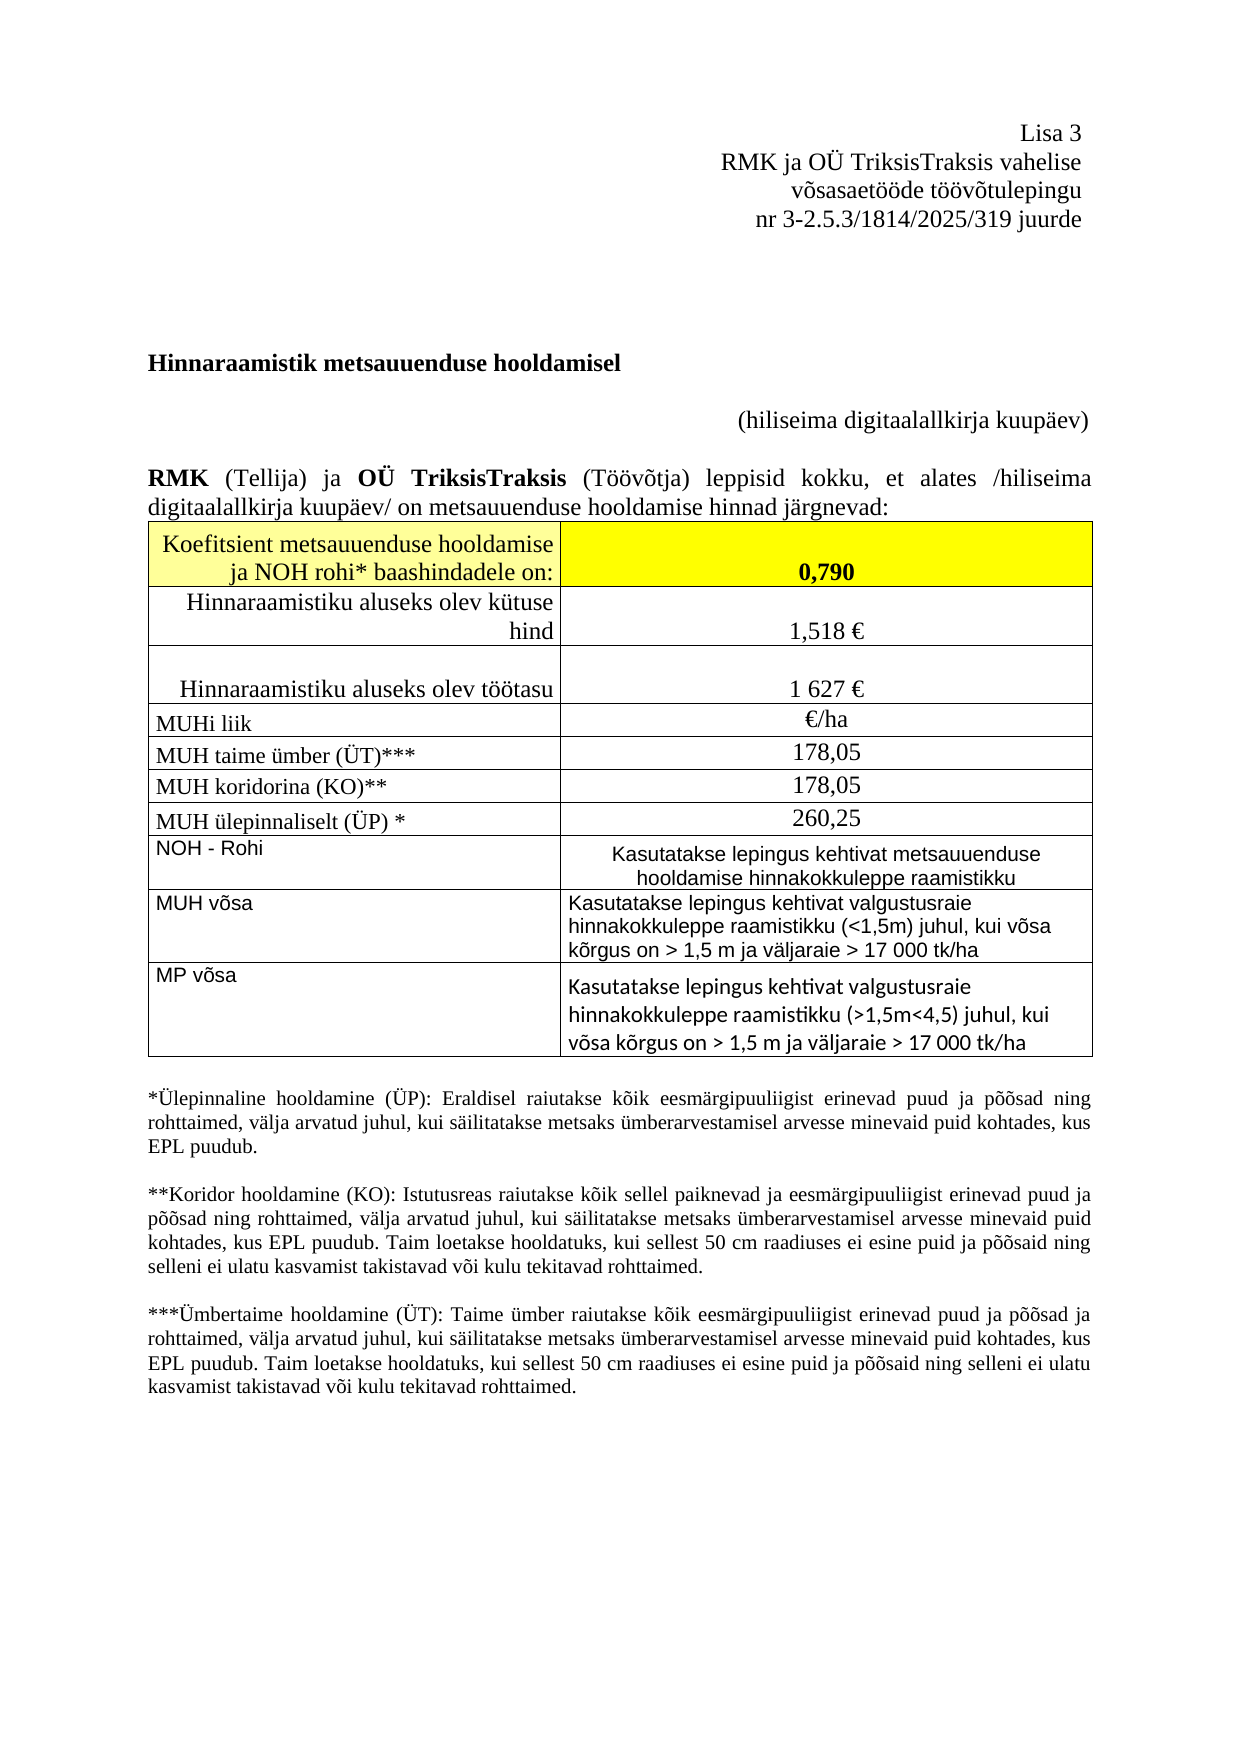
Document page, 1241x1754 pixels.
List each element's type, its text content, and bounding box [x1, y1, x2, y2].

table_cell MUH ülepinnaliselt (ÜP) * [149, 803, 560, 834]
table_header Koefitsient metsauuenduse hooldamise ja NOH rohi* baashindadele on: [149, 522, 560, 586]
table_cell 1 627 € [561, 646, 1092, 703]
table_cell Hinnaraamistiku aluseks olev töötasu [149, 646, 560, 703]
table_cell Kasutatakse lepingus kehtivat metsauuenduse hooldamise hinnakokkuleppe raamistikku [561, 836, 1092, 889]
table_header Lisa 3 RMK ja OÜ TriksisTraksis vahelise võsasaetööde töövõtulepingu nr 3-2.5.3/1814/2025/319 juurde [586, 118, 1093, 262]
table_cell 1,518 € [561, 587, 1092, 645]
text **Koridor hooldamine (KO): Istutusreas raiutakse kõik sellel paiknevad ja eesmärgipuuliigist erinevad puud ja põõsad ning rohttaimed, välja arvatud juhul, kui säilitatakse metsaks ümberarvestamisel arvesse minevaid puid kohtades, kus EPL puudub. Taim loetakse hooldatuks, kui sellest 50 cm raadiuses ei esine puid ja põõsaid ning selleni ei ulatu kasvamist takistavad või kulu tekitavad rohttaimed. [148, 1182, 1092, 1278]
table_cell MUH taime ümber (ÜT)*** [149, 737, 560, 769]
table_cell Kasutatakse lepingus kehtivat valgustusraie hinnakokkuleppe raamistikku (>1,5m<4,5) juhul, kui võsa kõrgus on > 1,5 m ja väljaraie > 17 000 tk/ha [561, 963, 1092, 1056]
text RMK (Tellija) ja OÜ TriksisTraksis (Töövõtja) leppisid kokku, et alates /hiliseima digitaalallkirja kuupäev/ on metsauuenduse hooldamise hinnad järgnevad: [148, 463, 1092, 521]
table_cell NOH - Rohi [149, 836, 560, 889]
table_cell MUH koridorina (KO)** [149, 770, 560, 802]
table_header 0,790 [561, 522, 1092, 586]
table_cell MUHi liik [149, 704, 560, 736]
text Hinnaraamistik metsauuenduse hooldamisel [148, 348, 1092, 377]
table_cell 260,25 [561, 803, 1092, 834]
table_cell €/ha [561, 704, 1092, 736]
table_cell 178,05 [561, 770, 1092, 802]
text *Ülepinnaline hooldamine (ÜP): Eraldisel raiutakse kõik eesmärgipuuliigist erinevad puud ja põõsad ning rohttaimed, välja arvatud juhul, kui säilitatakse metsaks ümberarvestamisel arvesse minevaid puid kohtades, kus EPL puudub. [148, 1086, 1092, 1158]
table_cell MUH võsa [149, 890, 560, 962]
text ***Ümbertaime hooldamine (ÜT): Taime ümber raiutakse kõik eesmärgipuuliigist erinevad puud ja põõsad ja rohttaimed, välja arvatud juhul, kui säilitatakse metsaks ümberarvestamisel arvesse minevaid puid kohtades, kus EPL puudub. Taim loetakse hooldatuks, kui sellest 50 cm raadiuses ei esine puid ja põõsaid ning selleni ei ulatu kasvamist takistavad või kulu tekitavad rohttaimed. [148, 1302, 1092, 1398]
table_cell MP võsa [149, 963, 560, 1056]
text (hiliseima digitaalallkirja kuupäev) [148, 406, 1092, 434]
table_cell Kasutatakse lepingus kehtivat valgustusraie hinnakokkuleppe raamistikku (<1,5m) juhul, kui võsa kõrgus on > 1,5 m ja väljaraie > 17 000 tk/ha [561, 890, 1092, 962]
table_cell Hinnaraamistiku aluseks olev kütuse hind [149, 587, 560, 645]
table_cell 178,05 [561, 737, 1092, 769]
